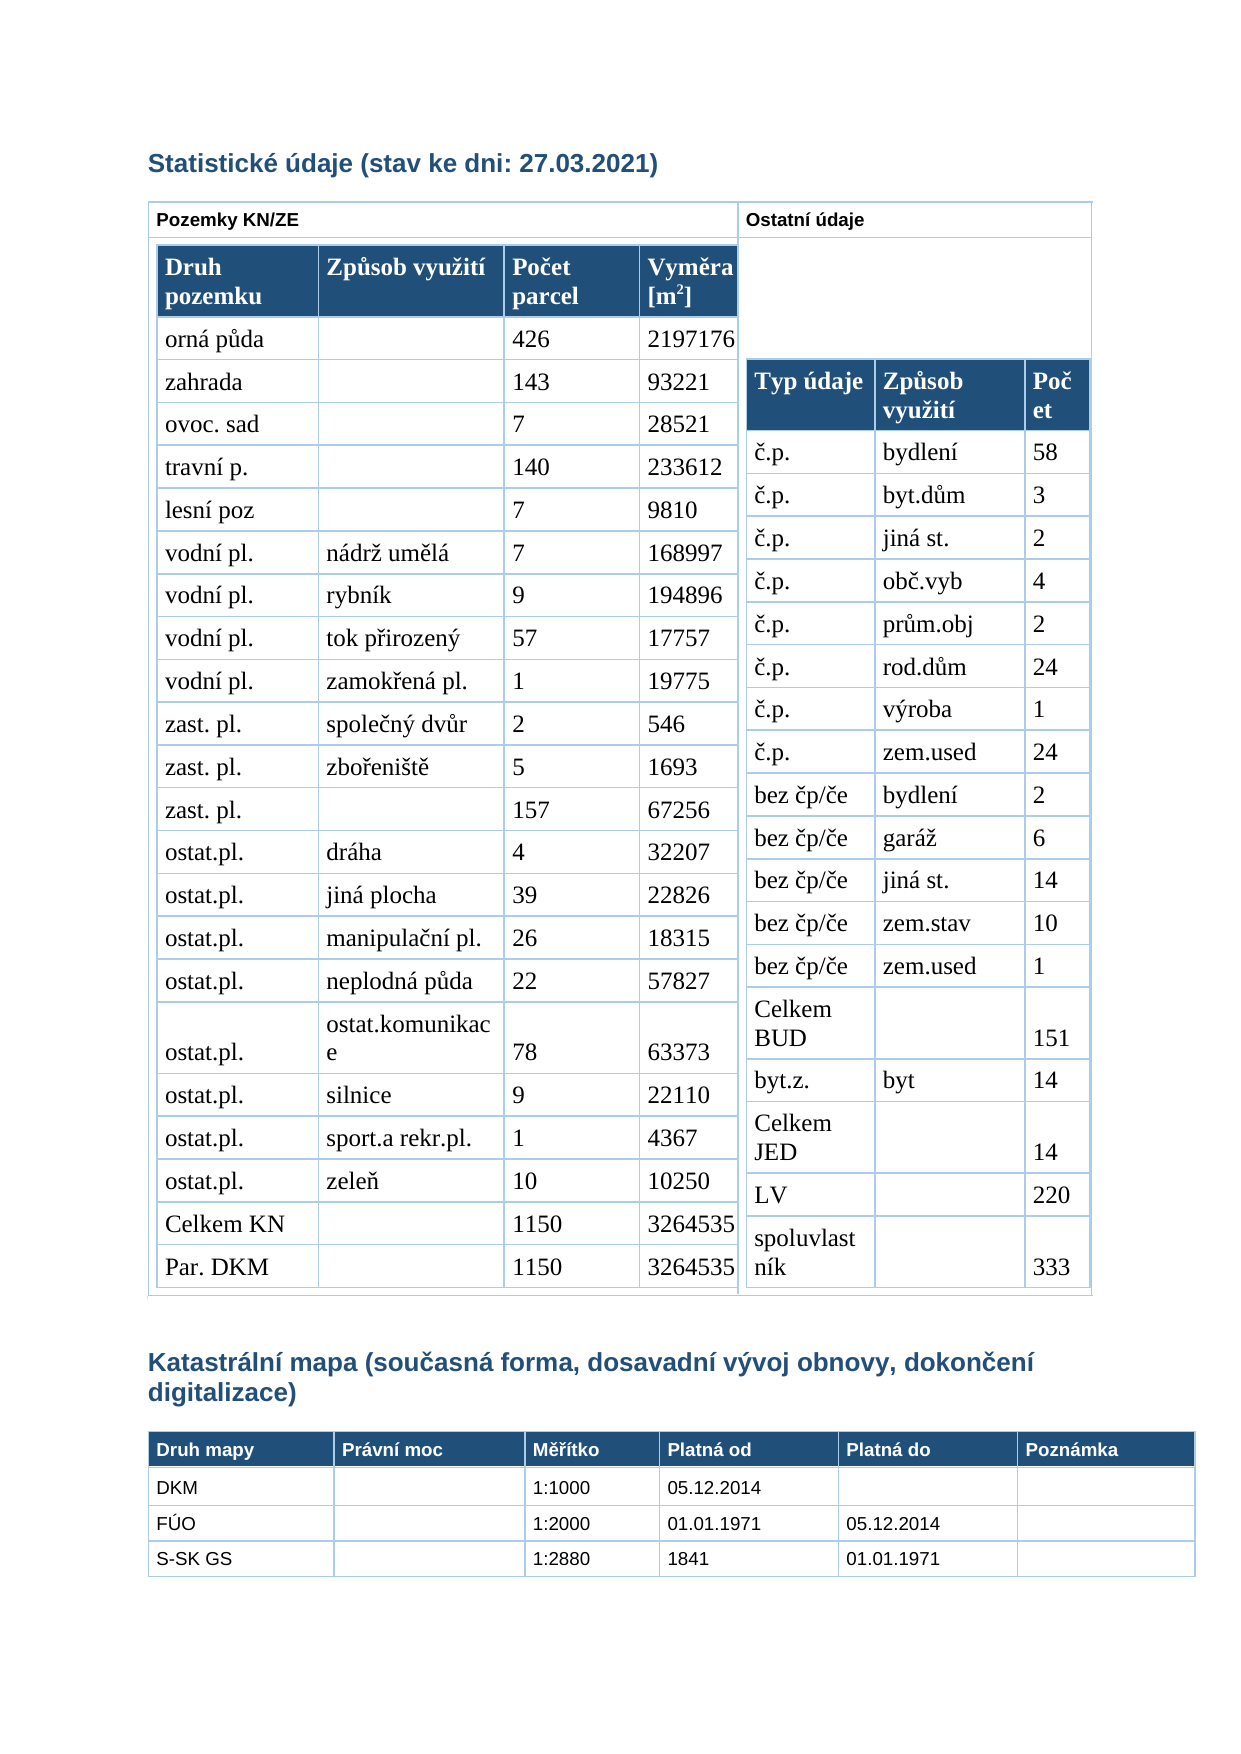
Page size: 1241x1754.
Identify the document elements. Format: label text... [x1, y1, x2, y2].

table_cell [335, 1468, 524, 1504]
text Statistické údaje (stav ke dni: 27.03.2021) [148, 148, 1093, 177]
table_header Druh mapy [149, 1432, 333, 1466]
text Katastrální mapa (současná forma, dosavadní vývoj obnovy, dokončení digitalizace) [148, 1347, 1093, 1407]
table_header Měřítko [526, 1432, 659, 1466]
table_cell [1018, 1468, 1194, 1504]
table_cell 1841 [660, 1542, 838, 1576]
table_header Platná do [839, 1432, 1017, 1466]
table_cell 05.12.2014 [839, 1506, 1017, 1540]
table_cell [335, 1542, 524, 1576]
table_cell 05.12.2014 [660, 1468, 838, 1504]
table_cell [149, 238, 737, 1294]
table_cell DKM [149, 1468, 333, 1504]
table_header Platná od [660, 1432, 838, 1466]
table_header Poznámka [1018, 1432, 1194, 1466]
table_cell [839, 1468, 1017, 1504]
table_header Pozemky KN/ZE [149, 203, 737, 237]
table_cell 1:2000 [526, 1506, 659, 1540]
table_cell S-SK GS [149, 1542, 333, 1576]
table_header Ostatní údaje [739, 203, 1091, 237]
table_cell FÚO [149, 1506, 333, 1540]
table_cell 01.01.1971 [660, 1506, 838, 1540]
table_header Právní moc [335, 1432, 524, 1466]
table_cell [335, 1506, 524, 1540]
table_cell 1:1000 [526, 1468, 659, 1504]
table_cell [1018, 1506, 1194, 1540]
table_cell [739, 238, 1091, 1294]
table_cell [1018, 1542, 1194, 1576]
table_cell 01.01.1971 [839, 1542, 1017, 1576]
table_cell 1:2880 [526, 1542, 659, 1576]
